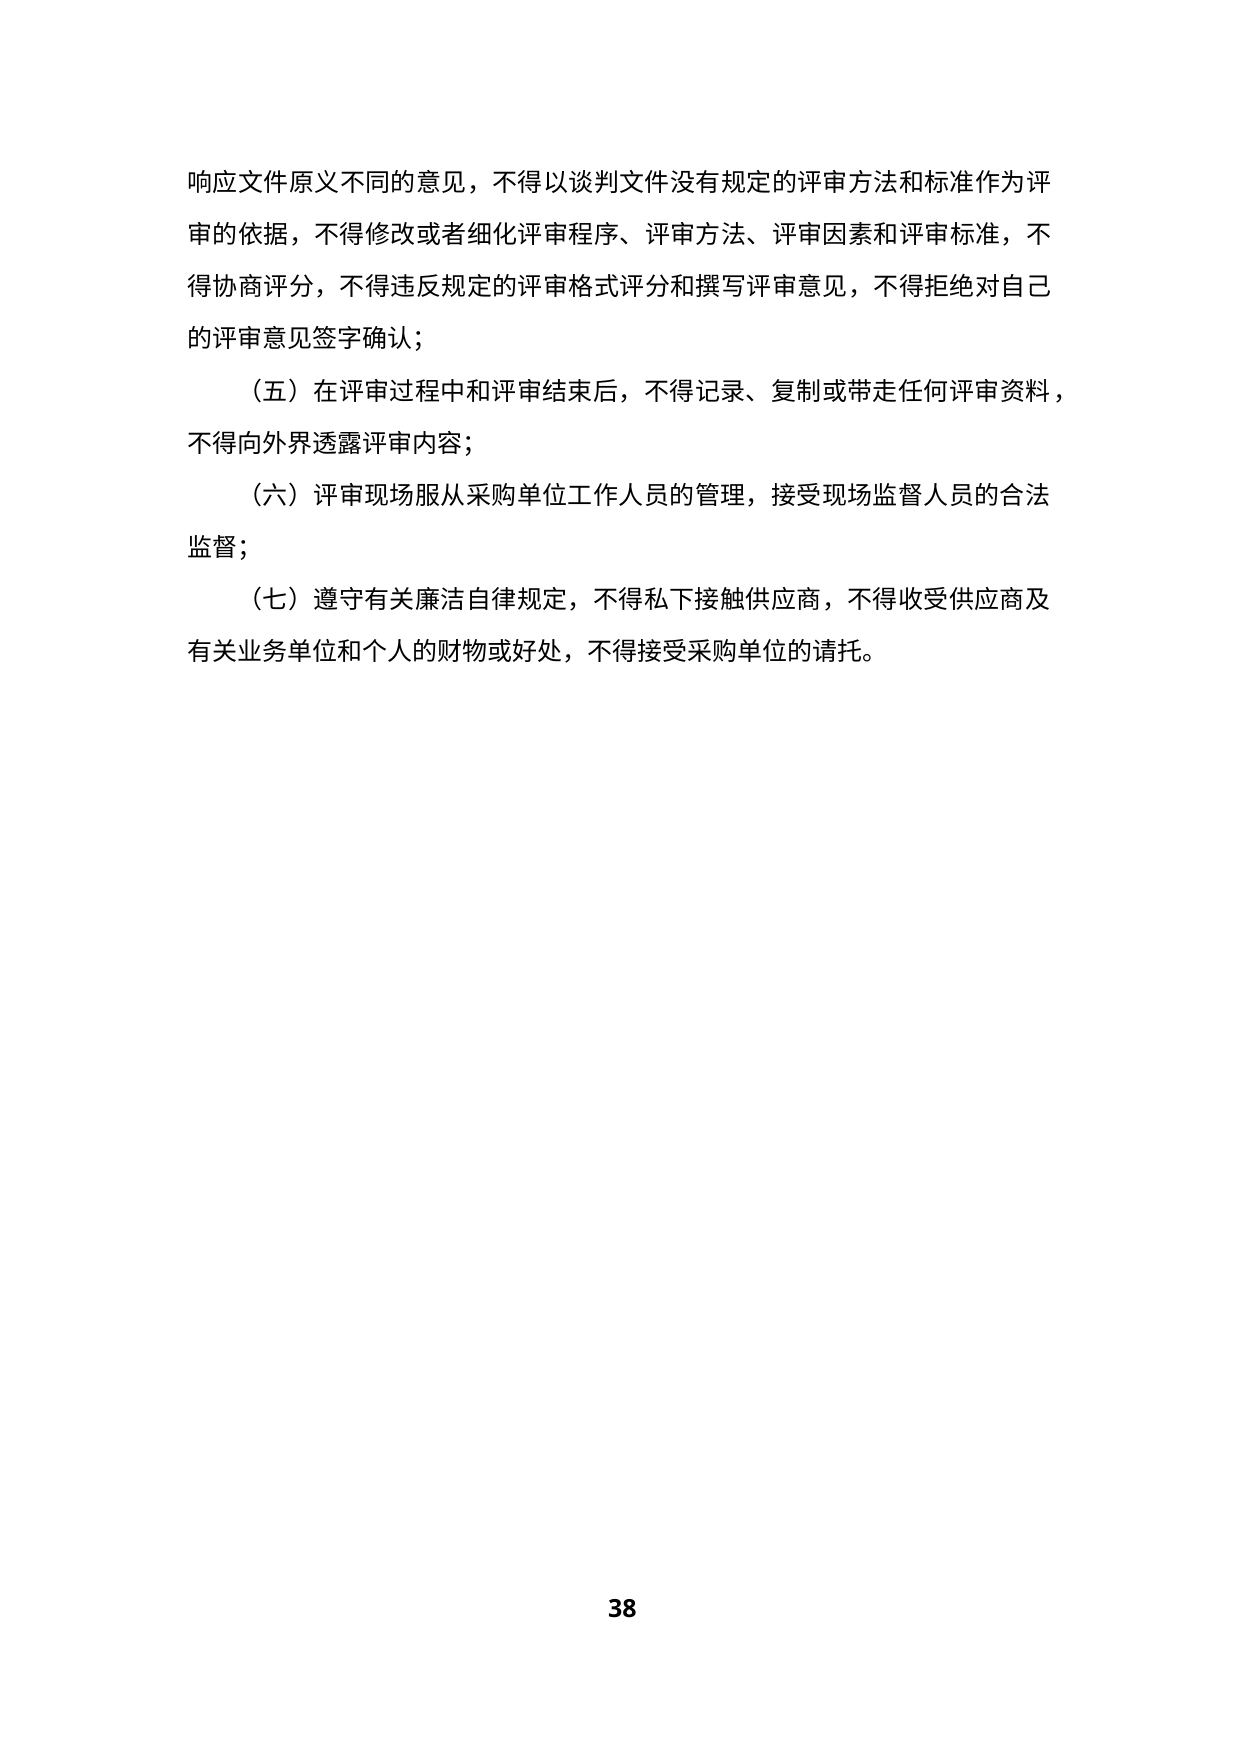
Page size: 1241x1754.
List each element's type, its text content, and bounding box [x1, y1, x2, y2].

text （五）在评审过程中和评审结束后，不得记录、复制或带走任何评审资料，不得向外界透露评审内容； [187, 358, 1053, 462]
text （七）遵守有关廉洁自律规定，不得私下接触供应商，不得收受供应商及有关业务单位和个人的财物或好处，不得接受采购单位的请托。 [187, 567, 1053, 671]
text （六）评审现场服从采购单位工作人员的管理，接受现场监督人员的合法监督； [187, 462, 1053, 567]
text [187, 150, 1053, 358]
